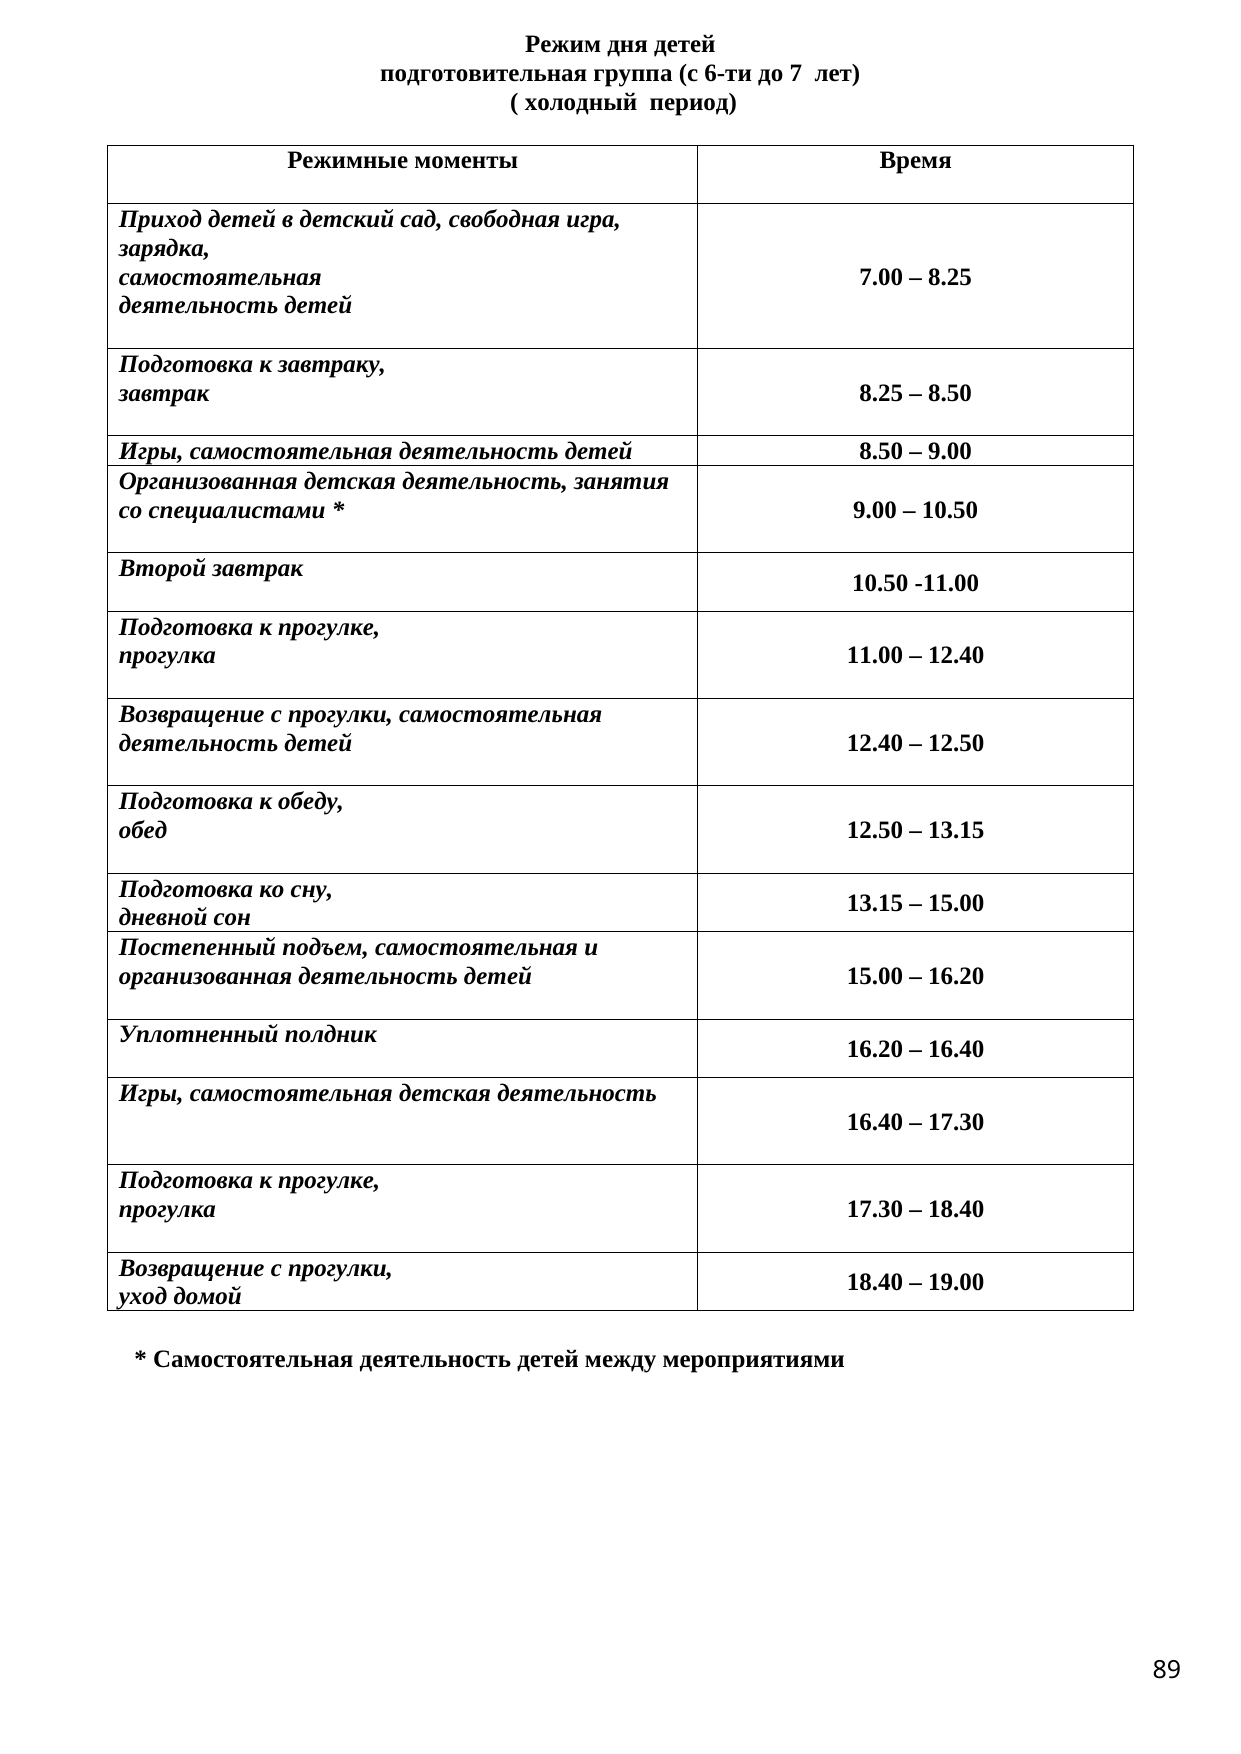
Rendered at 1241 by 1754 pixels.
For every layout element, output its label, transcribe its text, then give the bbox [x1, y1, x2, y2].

text Режим дня детей [59, 29, 1181, 58]
table_header Время [698, 146, 1133, 203]
table_cell 12.40 – 12.50 [698, 699, 1133, 785]
table_cell Подготовка к обеду, обед [108, 786, 697, 873]
table_cell Уплотненный полдник [108, 1020, 697, 1077]
table_cell 9.00 – 10.50 [698, 466, 1133, 552]
table_cell Второй завтрак [108, 553, 697, 611]
table_cell Возвращение с прогулки, уход домой [108, 1253, 697, 1310]
text * Самостоятельная деятельность детей между мероприятиями [134, 1344, 1181, 1373]
table_cell Постепенный подъем, самостоятельная и организованная деятельность детей [108, 932, 697, 1018]
table_cell Игры, самостоятельная детская деятельность [108, 1078, 697, 1164]
table_cell 15.00 – 16.20 [698, 932, 1133, 1018]
table_cell 18.40 – 19.00 [698, 1253, 1133, 1310]
table_cell 11.00 – 12.40 [698, 612, 1133, 698]
table_cell 16.40 – 17.30 [698, 1078, 1133, 1164]
table_cell Организованная детская деятельность, занятия со специалистами * [108, 466, 697, 552]
table_cell Игры, самостоятельная деятельность детей [108, 436, 697, 465]
table_cell Подготовка к прогулке, прогулка [108, 612, 697, 698]
text ( холодный период) [59, 87, 1181, 116]
table_cell Подготовка ко сну, дневной сон [108, 874, 697, 931]
text подготовительная группа (с 6-ти до 7 лет) [59, 58, 1181, 87]
table_cell 17.30 – 18.40 [698, 1165, 1133, 1252]
table_cell Подготовка к прогулке, прогулка [108, 1165, 697, 1252]
table_cell 8.50 – 9.00 [698, 436, 1133, 465]
table_header Режимные моменты [108, 146, 697, 203]
table_cell Приход детей в детский сад, свободная игра, зарядка, самостоятельная деятельность детей [108, 204, 697, 348]
table_cell 12.50 – 13.15 [698, 786, 1133, 873]
table_cell 8.25 – 8.50 [698, 349, 1133, 435]
table_cell Подготовка к завтраку, завтрак [108, 349, 697, 435]
table_cell 16.20 – 16.40 [698, 1020, 1133, 1077]
table_cell 7.00 – 8.25 [698, 204, 1133, 348]
table_cell Возвращение с прогулки, самостоятельная деятельность детей [108, 699, 697, 785]
table_cell 13.15 – 15.00 [698, 874, 1133, 931]
table_cell 10.50 -11.00 [698, 553, 1133, 611]
